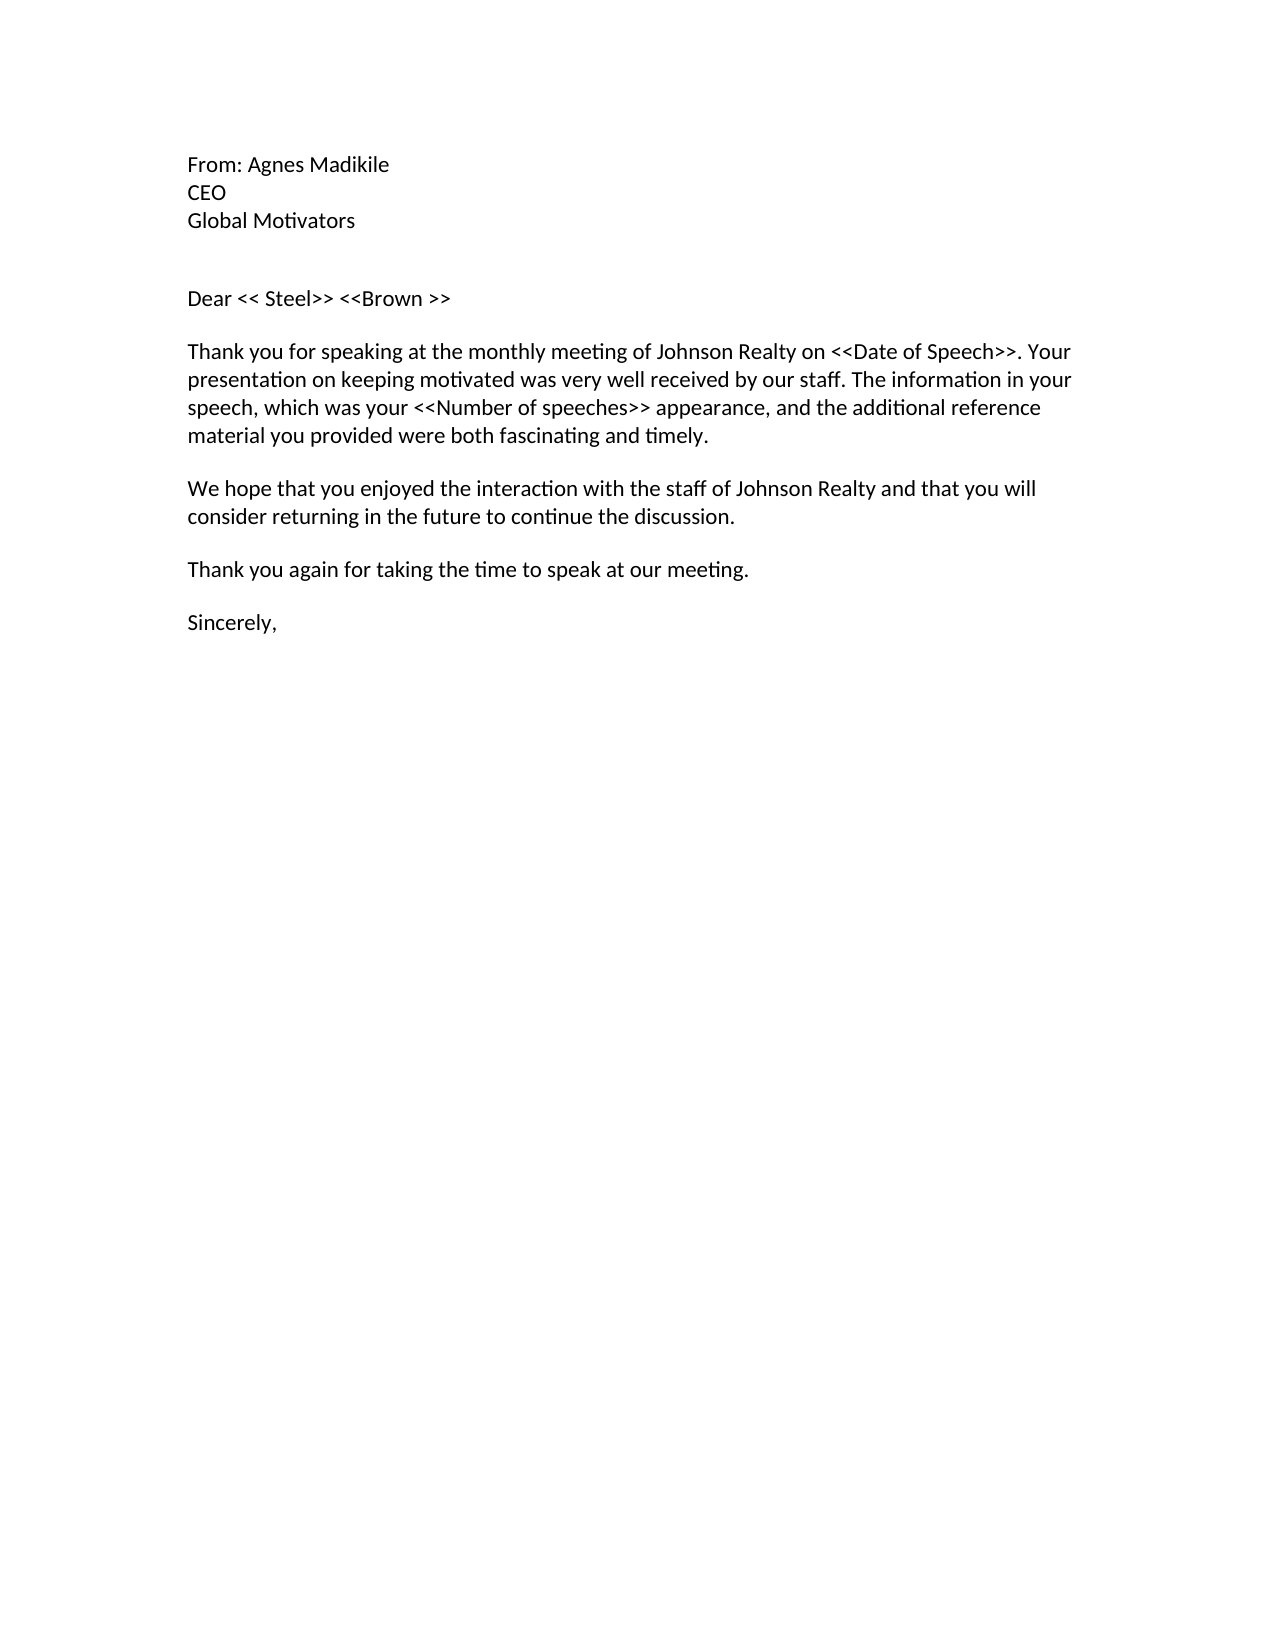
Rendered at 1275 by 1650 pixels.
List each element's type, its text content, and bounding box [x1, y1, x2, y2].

text From: Agnes Madikile [187, 150, 1087, 178]
text Thank you for speaking at the monthly meeting of Johnson Realty on <<Date of Speech>>. Your presentation on keeping motivated was very well received by our staff. The information in your speech, which was your <<Number of speeches>> appearance, and the additional reference material you provided were both fascinating and timely. [187, 337, 1087, 449]
text Sincerely, [187, 608, 1087, 636]
text We hope that you enjoyed the interaction with the staff of Johnson Realty and that you will consider returning in the future to continue the discussion. [187, 474, 1087, 530]
text Global Motivators [187, 206, 1087, 234]
text CEO [187, 178, 1087, 206]
text Thank you again for taking the time to speak at our meeting. [187, 555, 1087, 583]
text Dear << Steel>> <<Brown >> [187, 284, 1087, 312]
